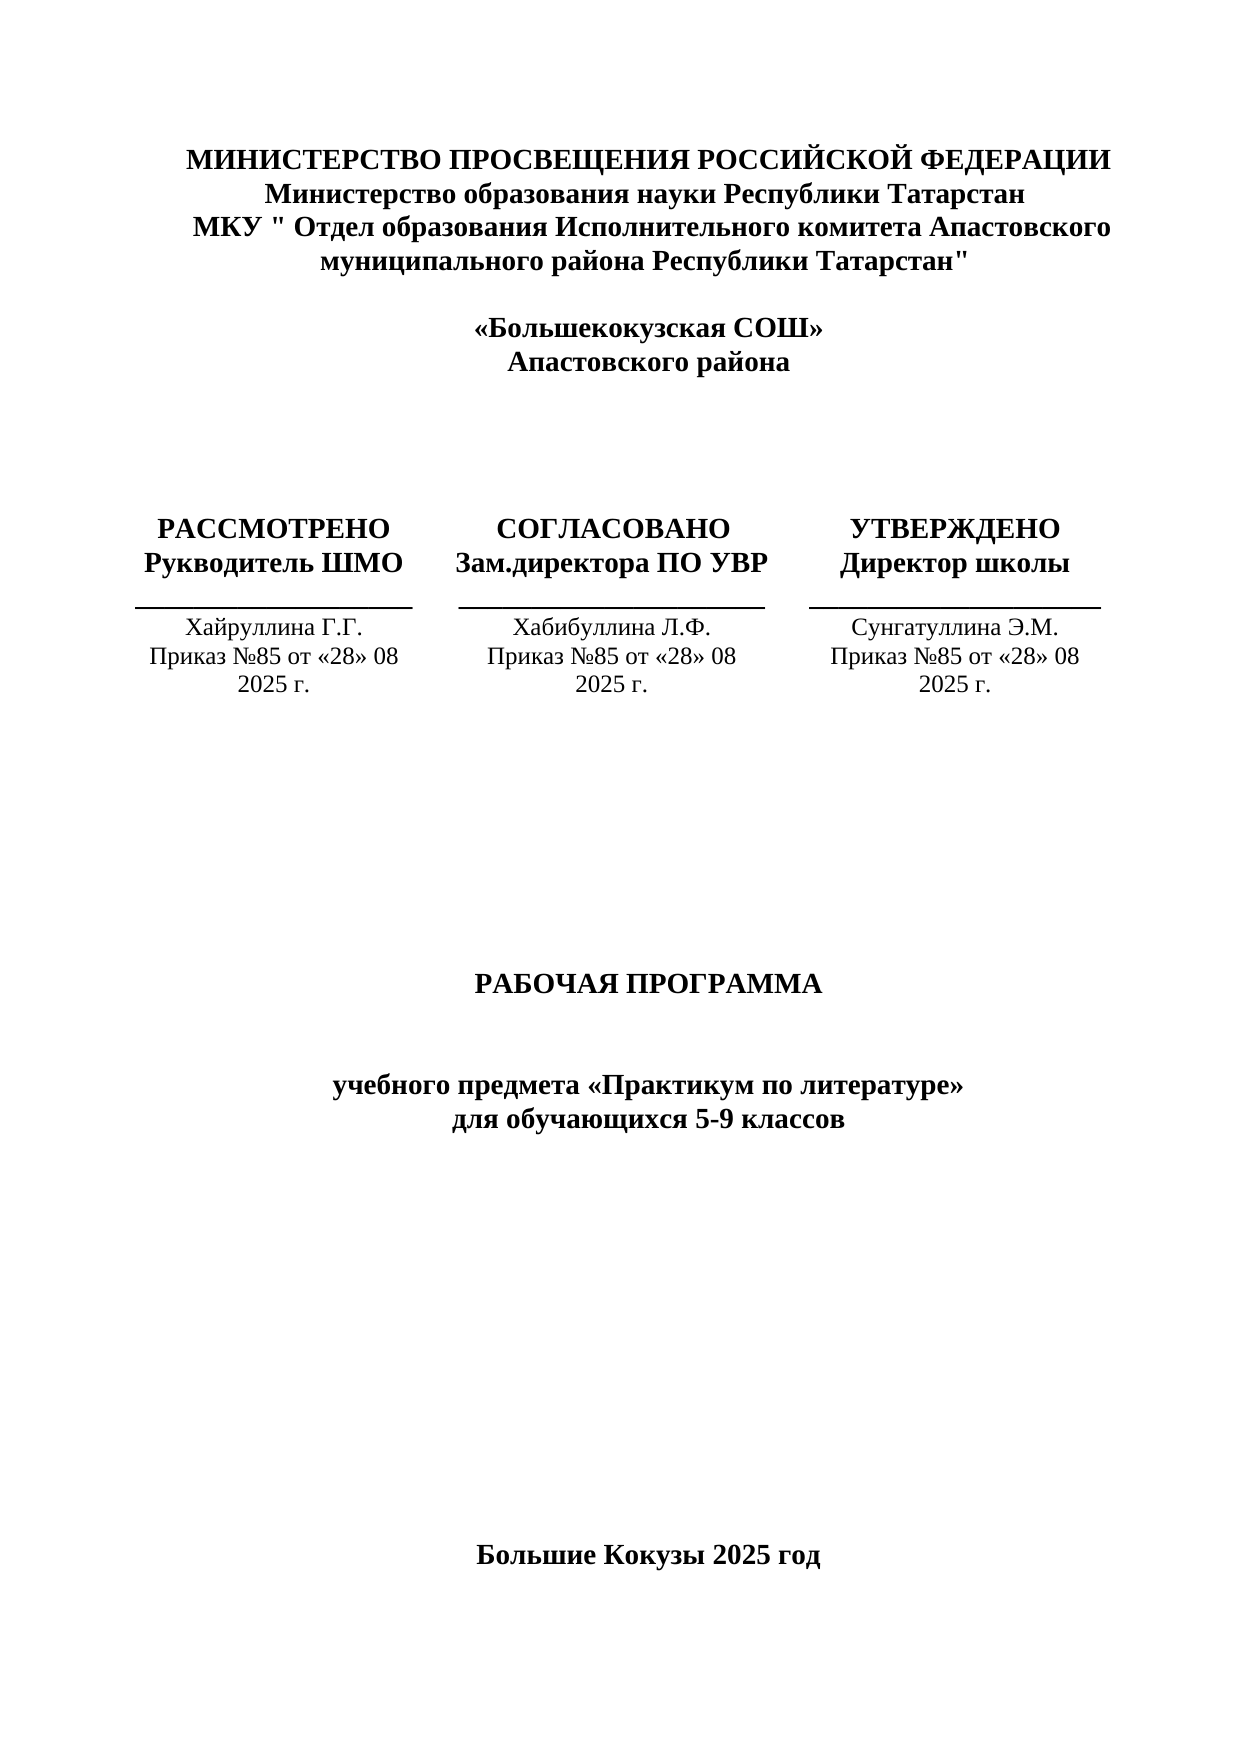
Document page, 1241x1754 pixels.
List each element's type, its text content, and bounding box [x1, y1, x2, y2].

text «Большекокузская СОШ» [131, 310, 1166, 344]
table_header УТВЕРЖДЕНО Директор школы ____________________ Сунгатуллина Э.М. Приказ №85 от «28» 08 2025 г. [783, 511, 1115, 732]
text РАБОЧАЯ ПРОГРАММА [131, 967, 1166, 1000]
text Большие Кокузы 2025 год [131, 1537, 1166, 1570]
text учебного предмета «Практикум по литературе» [131, 1067, 1166, 1101]
text для обучающихся 5-9 классов [131, 1101, 1166, 1134]
table_header РАССМОТРЕНО Рукводитель ШМО ___________________ Хайруллина Г.Г. Приказ №85 от «28» 08 2025 г. [107, 511, 428, 732]
text МИНИСТЕРСТВО ПРОСВЕЩЕНИЯ РОССИЙСКОЙ ФЕДЕРАЦИИ [131, 142, 1166, 176]
text Апастовского района [131, 344, 1166, 377]
table_header СОГЛАСОВАНО Зам.директора ПО УВР _____________________ Хабибуллина Л.Ф. Приказ №85 от «28» 08 2025 г. [428, 511, 782, 732]
text Министерство образования науки Республики Татарстан МКУ " Отдел образования Исполнительного комитета Апастовского муниципального района Республики Татарстан" [131, 176, 1166, 310]
